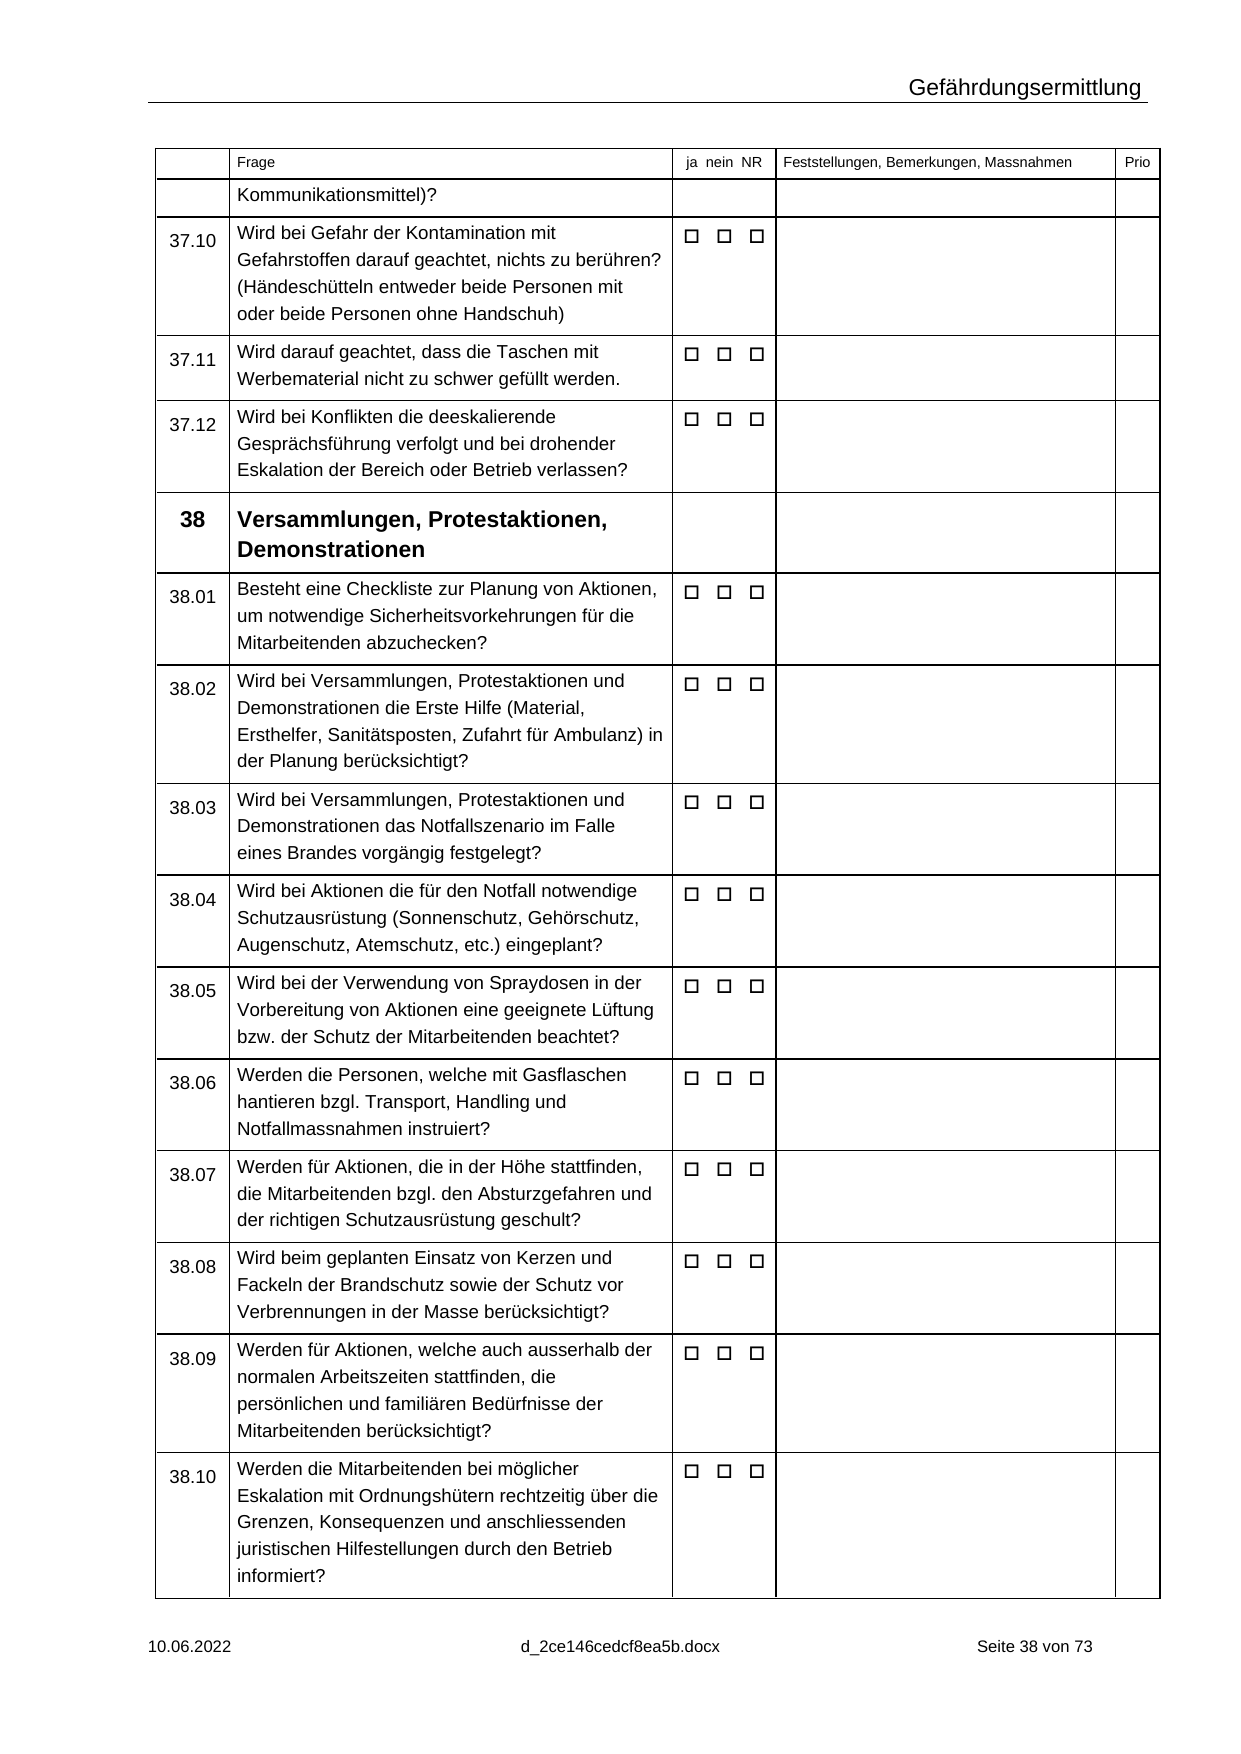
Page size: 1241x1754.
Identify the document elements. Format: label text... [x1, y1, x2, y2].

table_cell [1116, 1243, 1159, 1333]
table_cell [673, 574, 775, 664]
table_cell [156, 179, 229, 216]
table_header Prio [1116, 149, 1159, 178]
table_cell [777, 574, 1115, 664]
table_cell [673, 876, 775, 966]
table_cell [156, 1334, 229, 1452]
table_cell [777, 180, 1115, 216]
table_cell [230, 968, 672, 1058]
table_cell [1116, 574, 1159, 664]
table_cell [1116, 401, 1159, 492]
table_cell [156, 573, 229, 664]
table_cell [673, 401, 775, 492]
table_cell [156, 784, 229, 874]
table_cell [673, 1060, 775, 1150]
table_header Frage [230, 149, 672, 178]
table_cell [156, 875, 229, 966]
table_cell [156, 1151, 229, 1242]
table_header ja nein NR [673, 149, 775, 178]
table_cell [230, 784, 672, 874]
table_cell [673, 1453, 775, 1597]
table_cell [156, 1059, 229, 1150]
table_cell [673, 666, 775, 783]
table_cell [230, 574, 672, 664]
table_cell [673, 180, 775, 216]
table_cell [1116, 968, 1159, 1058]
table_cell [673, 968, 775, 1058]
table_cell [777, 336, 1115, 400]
table_header Feststellungen, Bemerkungen, Massnahmen [777, 149, 1115, 178]
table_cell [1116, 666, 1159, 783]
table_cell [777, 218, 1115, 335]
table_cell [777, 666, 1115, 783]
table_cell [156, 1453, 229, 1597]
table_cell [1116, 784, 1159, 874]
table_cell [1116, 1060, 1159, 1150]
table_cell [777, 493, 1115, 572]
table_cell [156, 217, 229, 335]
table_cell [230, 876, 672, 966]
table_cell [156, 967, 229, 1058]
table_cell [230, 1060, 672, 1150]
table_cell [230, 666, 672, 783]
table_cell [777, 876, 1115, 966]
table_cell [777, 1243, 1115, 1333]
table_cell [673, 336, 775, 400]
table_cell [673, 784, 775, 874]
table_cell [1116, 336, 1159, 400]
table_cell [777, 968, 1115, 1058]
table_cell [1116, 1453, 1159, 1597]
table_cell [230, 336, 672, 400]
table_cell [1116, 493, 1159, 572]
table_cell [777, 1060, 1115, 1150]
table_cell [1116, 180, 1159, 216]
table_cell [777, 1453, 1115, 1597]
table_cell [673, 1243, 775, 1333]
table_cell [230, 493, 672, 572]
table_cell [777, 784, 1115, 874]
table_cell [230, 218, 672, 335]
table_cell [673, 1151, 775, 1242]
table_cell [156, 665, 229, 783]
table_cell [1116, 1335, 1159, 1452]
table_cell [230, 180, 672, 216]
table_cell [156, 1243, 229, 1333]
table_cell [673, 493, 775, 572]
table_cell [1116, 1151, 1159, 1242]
table_header [156, 149, 229, 178]
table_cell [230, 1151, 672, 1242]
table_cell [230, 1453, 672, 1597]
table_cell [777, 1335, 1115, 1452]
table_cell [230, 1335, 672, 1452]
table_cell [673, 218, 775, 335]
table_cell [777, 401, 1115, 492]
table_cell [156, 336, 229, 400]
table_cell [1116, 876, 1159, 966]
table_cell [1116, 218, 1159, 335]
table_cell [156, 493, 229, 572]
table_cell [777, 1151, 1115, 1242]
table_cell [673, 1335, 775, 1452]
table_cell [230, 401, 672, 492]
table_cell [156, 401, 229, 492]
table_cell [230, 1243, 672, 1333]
